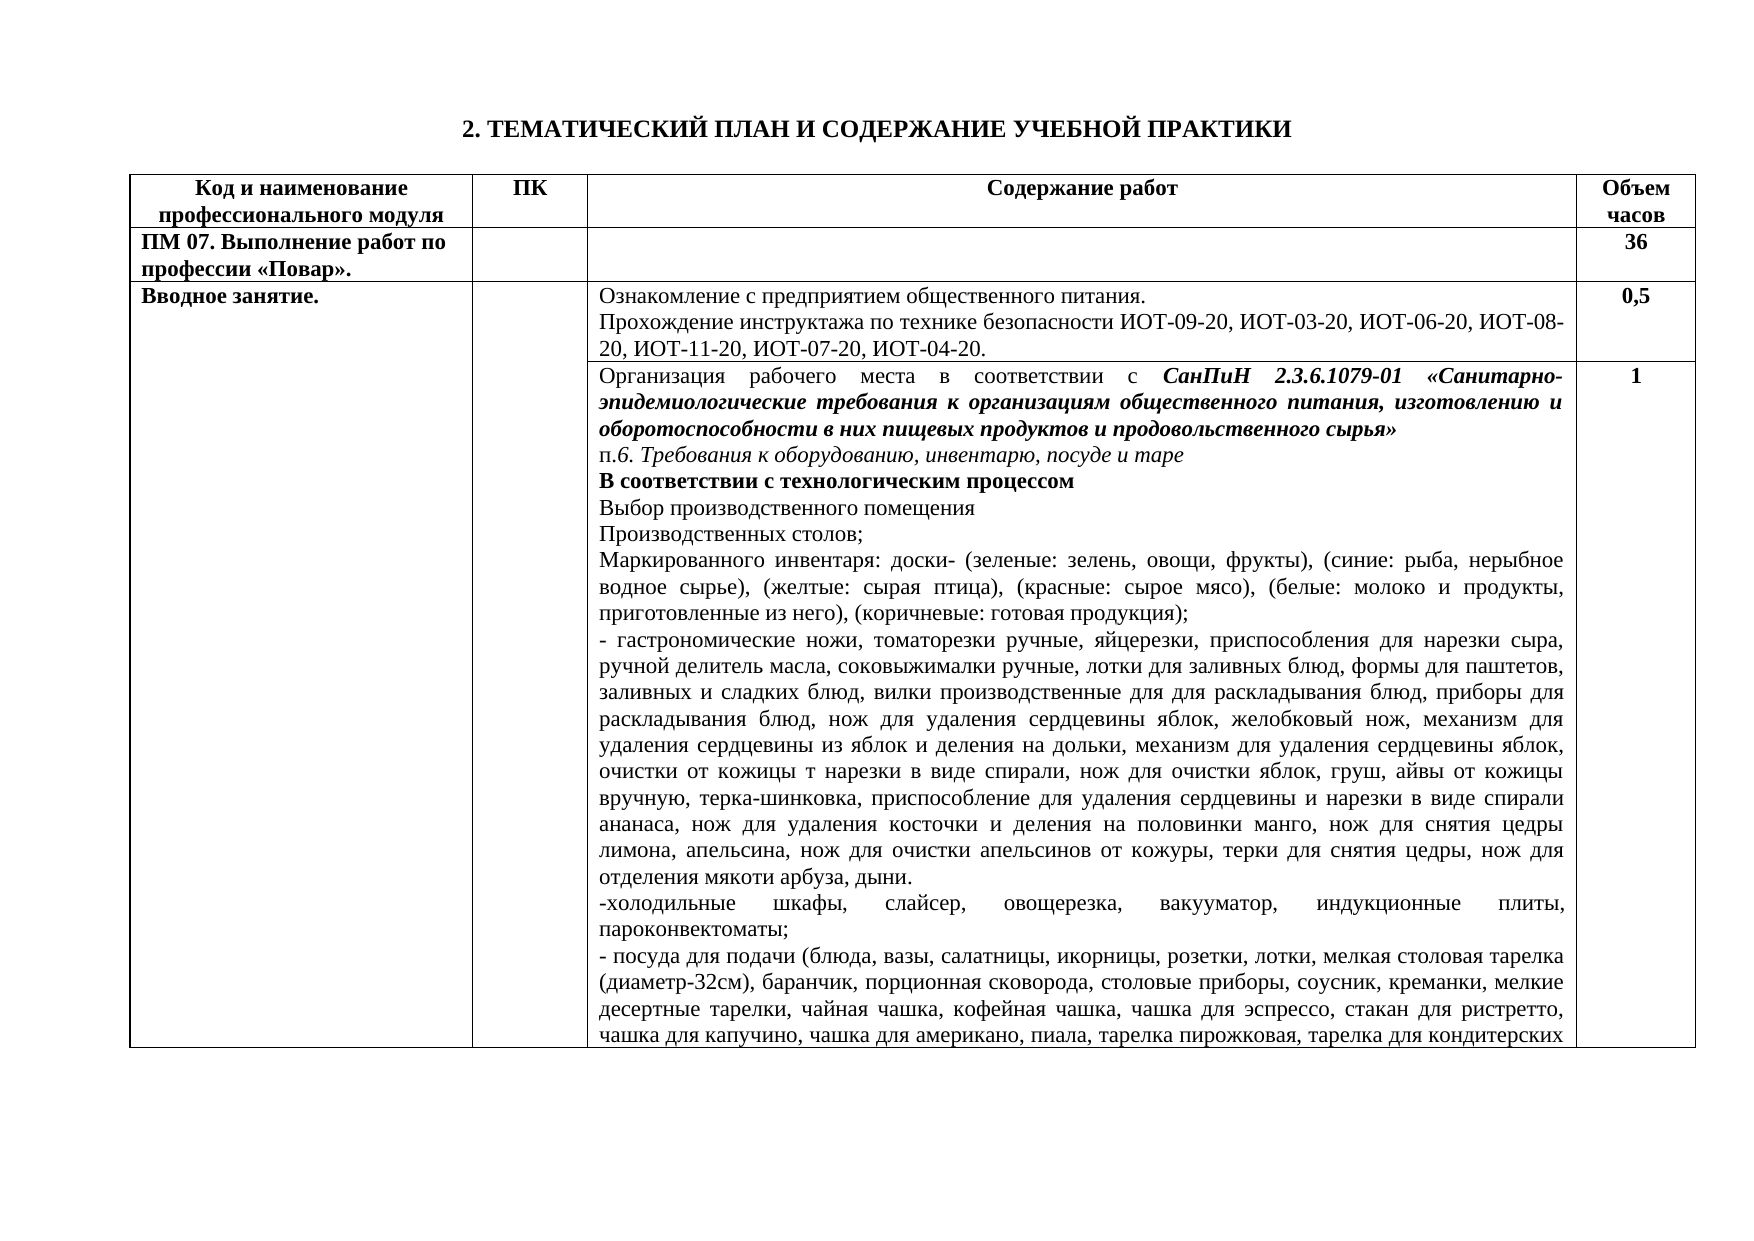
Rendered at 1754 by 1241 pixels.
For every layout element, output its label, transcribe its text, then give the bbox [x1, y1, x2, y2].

table_cell [473, 282, 587, 1047]
table_header Объем часов [1577, 175, 1695, 227]
table_header Код и наименование профессионального модуля [131, 175, 472, 227]
table_header Содержание работ [588, 175, 1576, 227]
table_cell ПМ 07. Выполнение работ по профессии «Повар». [131, 228, 472, 281]
table_cell 0,5 [1577, 282, 1695, 361]
table_cell [588, 228, 1576, 281]
table_cell Вводное занятие. [131, 282, 472, 1047]
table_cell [588, 362, 1576, 1047]
table_cell [473, 228, 587, 281]
text 2. ТЕМАТИЧЕСКИЙ ПЛАН И СОДЕРЖАНИЕ УЧЕБНОЙ ПРАКТИКИ [118, 114, 1636, 142]
table_cell 36 [1577, 228, 1695, 281]
table_cell 1 [1577, 362, 1695, 1047]
table_cell Ознакомление с предприятием общественного питания. Прохождение инструктажа по технике безопасности ИОТ-09-20, ИОТ-03-20, ИОТ-06-20, ИОТ-08-20, ИОТ-11-20, ИОТ-07-20, ИОТ-04-20. [588, 282, 1576, 361]
table_header ПК [473, 175, 587, 227]
